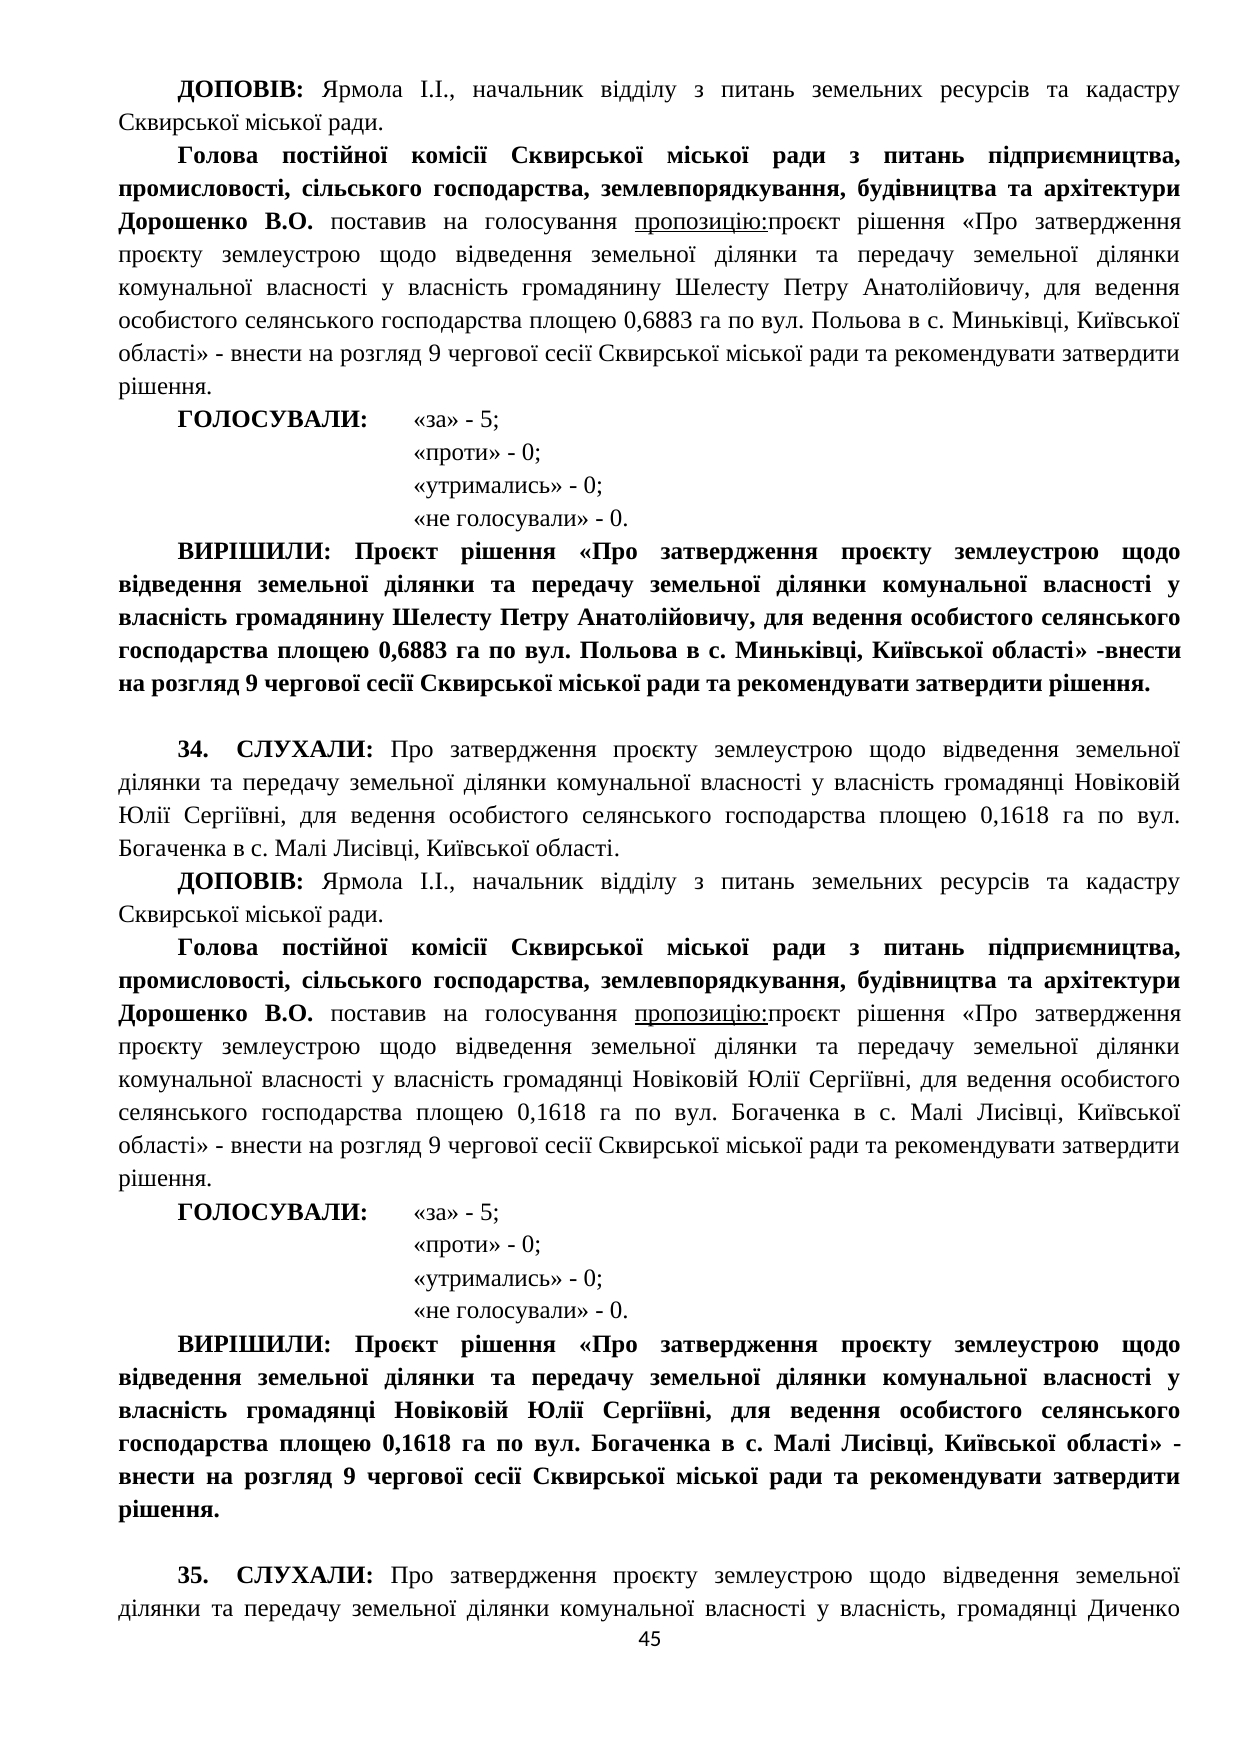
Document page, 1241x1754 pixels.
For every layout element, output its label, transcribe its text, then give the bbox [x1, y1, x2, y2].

text ВИРІШИЛИ: Проєкт рішення «Про затвердження проєкту землеустрою щодо відведення земельної ділянки та передачу земельної ділянки комунальної власності у власність громадянину Шелесту Петру Анатолійовичу, для ведення особистого селянського господарства площею 0,6883 га по вул. Польова в с. Миньківці, Київської області» -внести на розгляд 9 чергової сесії Сквирської міської ради та рекомендувати затвердити рішення. [118, 536, 1181, 697]
text ДОПОВІВ: Ярмола І.І., начальник відділу з питань земельних ресурсів та кадастру Сквирської міської ради. [118, 74, 1181, 136]
text Голова постійної комісії Сквирської міської ради з питань підприємництва, промисловості, сільського господарства, землевпорядкування, будівництва та архітектури Дорошенко В.О. поставив на голосування пропозицію:проєкт рішення «Про затвердження проєкту землеустрою щодо відведення земельної ділянки та передачу земельної ділянки комунальної власності у власність громадянці Новіковій Юлії Сергіївні, для ведення особистого селянського господарства площею 0,1618 га по вул. Богаченка в с. Малі Лисівці, Київської області» - внести на розгляд 9 чергової сесії Сквирської міської ради та рекомендувати затвердити рішення. [118, 932, 1181, 1192]
text «проти» - 0; [118, 437, 1181, 466]
text «утримались» - 0; [118, 1263, 1181, 1291]
text ГОЛОСУВАЛИ: «за» - 5; [118, 1197, 1181, 1225]
text «не голосували» - 0. [118, 503, 1181, 532]
text «проти» - 0; [118, 1229, 1181, 1258]
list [118, 1560, 1181, 1622]
text ДОПОВІВ: Ярмола І.І., начальник відділу з питань земельних ресурсів та кадастру Сквирської міської ради. [118, 866, 1181, 928]
text «утримались» - 0; [118, 470, 1181, 499]
text Голова постійної комісії Сквирської міської ради з питань підприємництва, промисловості, сільського господарства, землевпорядкування, будівництва та архітектури Дорошенко В.О. поставив на голосування пропозицію:проєкт рішення «Про затвердження проєкту землеустрою щодо відведення земельної ділянки та передачу земельної ділянки комунальної власності у власність громадянину Шелесту Петру Анатолійовичу, для ведення особистого селянського господарства площею 0,6883 га по вул. Польова в с. Миньківці, Київської області» - внести на розгляд 9 чергової сесії Сквирської міської ради та рекомендувати затвердити рішення. [118, 140, 1181, 400]
text ГОЛОСУВАЛИ: «за» - 5; [118, 404, 1181, 433]
text «не голосували» - 0. [118, 1296, 1181, 1324]
text ВИРІШИЛИ: Проєкт рішення «Про затвердження проєкту землеустрою щодо відведення земельної ділянки та передачу земельної ділянки комунальної власності у власність громадянці Новіковій Юлії Сергіївні, для ведення особистого селянського господарства площею 0,1618 га по вул. Богаченка в с. Малі Лисівці, Київської області» -внести на розгляд 9 чергової сесії Сквирської міської ради та рекомендувати затвердити рішення. [118, 1329, 1181, 1522]
list СЛУХАЛИ: Про затвердження проєкту землеустрою щодо відведення земельної ділянки та передачу земельної ділянки комунальної власності у власність громадянці Новіковій Юлії Сергіївні, для ведення особистого селянського господарства площею 0,1618 га по вул. Богаченка в с. Малі Лисівці, Київської області. [118, 734, 1181, 862]
